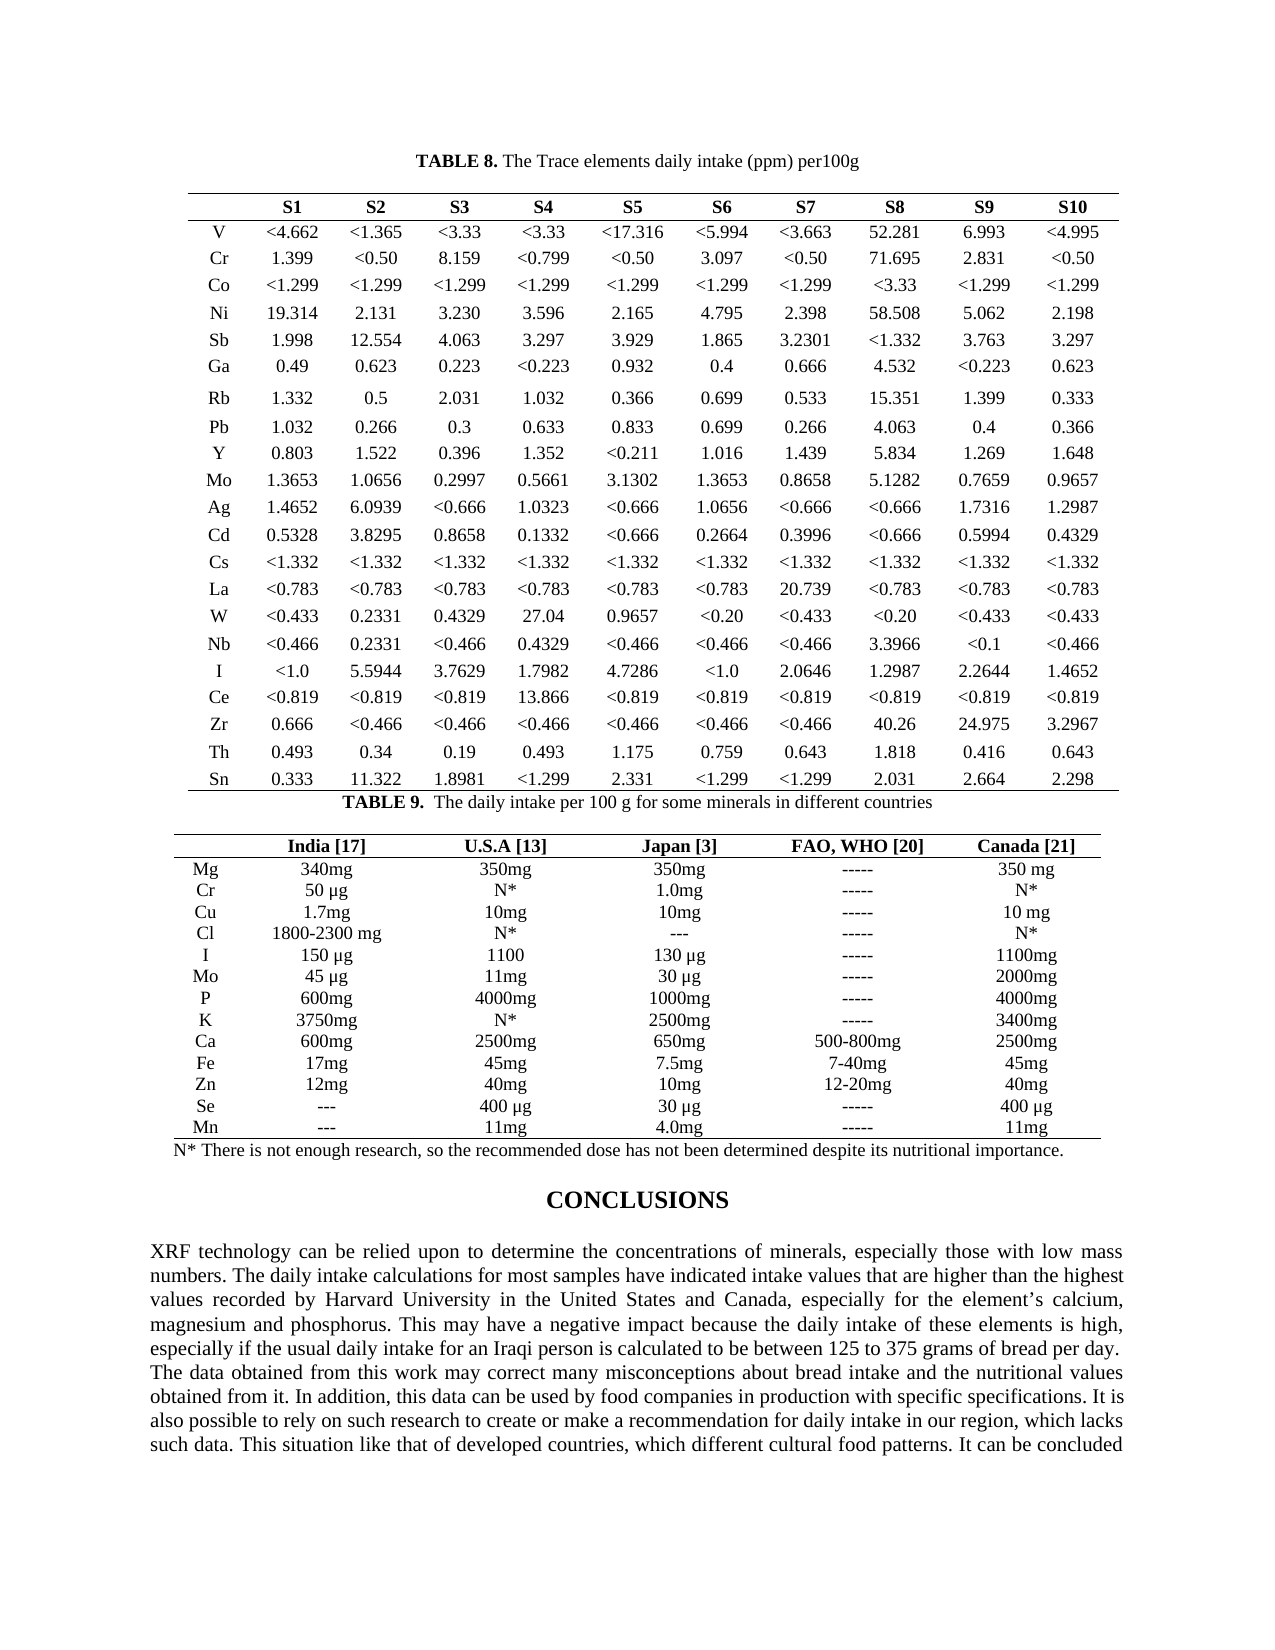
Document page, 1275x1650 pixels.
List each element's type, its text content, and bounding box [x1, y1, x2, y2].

table_cell 10mg [595, 901, 764, 922]
table_cell 0.8658 [764, 469, 847, 496]
table_cell 11.322 [334, 768, 417, 790]
table_cell N* [951, 879, 1101, 901]
table_cell <3.33 [847, 274, 942, 302]
table_cell 1.399 [942, 387, 1026, 416]
table_cell 0.932 [585, 355, 680, 387]
table_cell <0.819 [942, 686, 1026, 713]
table_cell <0.819 [680, 686, 763, 713]
table_cell 4.063 [418, 329, 501, 355]
table_cell <0.819 [334, 686, 417, 713]
table_cell <0.433 [1026, 605, 1119, 633]
table_cell 400 μg [951, 1095, 1101, 1116]
table_cell 11mg [416, 965, 595, 987]
table_cell 0.623 [334, 355, 417, 387]
table_cell <0.466 [250, 633, 334, 659]
table_cell 3.297 [501, 329, 585, 355]
table_cell 0.699 [680, 387, 763, 416]
table_cell <0.783 [250, 578, 334, 604]
table_cell Mo [188, 469, 250, 496]
table_cell 6.0939 [334, 496, 417, 524]
table_cell 4.795 [680, 302, 763, 328]
table_cell 5.1282 [847, 469, 942, 496]
table_cell Mg [174, 858, 237, 879]
table_cell 0.643 [764, 741, 847, 768]
table_cell 0.5 [334, 387, 417, 416]
table_cell 1.2987 [847, 660, 942, 686]
table_cell Ni [188, 302, 250, 328]
table_cell 0.493 [250, 741, 334, 768]
table_cell 350mg [595, 858, 764, 879]
table_cell 19.314 [250, 302, 334, 328]
table_cell 45mg [951, 1052, 1101, 1073]
table_cell 1100mg [951, 944, 1101, 965]
table_cell Ca [174, 1030, 237, 1052]
table_cell 400 μg [416, 1095, 595, 1116]
table_cell 40mg [416, 1073, 595, 1095]
table_cell 1.3653 [680, 469, 763, 496]
table_cell 17mg [237, 1052, 416, 1073]
table_cell 2500mg [951, 1030, 1101, 1052]
table_cell Sb [188, 329, 250, 355]
table_cell 1.7mg [237, 901, 416, 922]
table_cell ----- [764, 1095, 951, 1116]
table_cell <1.332 [250, 551, 334, 578]
table_cell 650mg [595, 1030, 764, 1052]
table_cell 2.831 [942, 247, 1026, 273]
table_cell <0.783 [847, 578, 942, 604]
table_cell 3.2301 [764, 329, 847, 355]
table_cell 5.062 [942, 302, 1026, 328]
table_cell 15.351 [847, 387, 942, 416]
table_cell 0.366 [1026, 416, 1119, 442]
table_cell <0.50 [585, 247, 680, 273]
table_cell <0.819 [585, 686, 680, 713]
table_cell <0.466 [334, 713, 417, 741]
table_cell <0.433 [250, 605, 334, 633]
table_cell <0.783 [418, 578, 501, 604]
table_cell 3.230 [418, 302, 501, 328]
table_cell 0.396 [418, 442, 501, 469]
table_cell 0.833 [585, 416, 680, 442]
table_cell N* [416, 879, 595, 901]
table_cell --- [237, 1095, 416, 1116]
table_cell 2.331 [585, 768, 680, 790]
table_cell 0.623 [1026, 355, 1119, 387]
table_cell 350 mg [951, 858, 1101, 879]
table_cell 12mg [237, 1073, 416, 1095]
table_cell Ce [188, 686, 250, 713]
table_cell Cs [188, 551, 250, 578]
table_cell <0.783 [680, 578, 763, 604]
table_cell <1.299 [418, 274, 501, 302]
table_cell 5.834 [847, 442, 942, 469]
table_cell 0.699 [680, 416, 763, 442]
table_cell La [188, 578, 250, 604]
table_cell 0.4329 [1026, 524, 1119, 551]
table_cell 10 mg [951, 901, 1101, 922]
table_cell 1000mg [595, 987, 764, 1008]
table_cell ----- [764, 858, 951, 879]
table_cell P [174, 987, 237, 1008]
table_cell <3.663 [764, 221, 847, 247]
table_cell 30 μg [595, 1095, 764, 1116]
table_cell 0.266 [764, 416, 847, 442]
table_cell 30 μg [595, 965, 764, 987]
table_cell 3.7629 [418, 660, 501, 686]
table_cell ----- [764, 1116, 951, 1138]
text XRF technology can be relied upon to determine the concentrations of minerals, especially those with low mass numbers. The daily intake calculations for most samples have indicated intake values that are higher than the highest values recorded by Harvard University in the United States and Canada, especially for the element’s calcium, magnesium and phosphorus. This may have a negative impact because the daily intake of these elements is high, especially if the usual daily intake for an Iraqi person is calculated to be between 125 to 375 grams of bread per day. [150, 1239, 1125, 1359]
table_cell 350mg [416, 858, 595, 879]
table_cell <1.332 [418, 551, 501, 578]
table_cell 12-20mg [764, 1073, 951, 1095]
table_cell 0.416 [942, 741, 1026, 768]
table_cell 1.332 [250, 387, 334, 416]
table_header FAO, WHO [20] [764, 835, 951, 857]
table_cell 20.739 [764, 578, 847, 604]
table_cell <1.332 [585, 551, 680, 578]
table_cell 1.998 [250, 329, 334, 355]
table_cell Mo [174, 965, 237, 987]
table_header S10 [1026, 194, 1119, 220]
table_cell 2.298 [1026, 768, 1119, 790]
table_cell <0.466 [680, 633, 763, 659]
table_cell <0.666 [764, 496, 847, 524]
table_cell K [174, 1009, 237, 1030]
table_header S8 [847, 194, 942, 220]
table_cell <0.819 [764, 686, 847, 713]
table_cell 2.664 [942, 768, 1026, 790]
table_cell 1.818 [847, 741, 942, 768]
table_cell 0.493 [501, 741, 585, 768]
table_cell <0.466 [418, 633, 501, 659]
table_cell <0.666 [585, 496, 680, 524]
table_cell ----- [764, 987, 951, 1008]
table_cell <0.20 [680, 605, 763, 633]
table_cell 3.2967 [1026, 713, 1119, 741]
table_cell 0.49 [250, 355, 334, 387]
table_cell <0.50 [334, 247, 417, 273]
table_cell 2.198 [1026, 302, 1119, 328]
table_cell <0.783 [1026, 578, 1119, 604]
table_cell 0.9657 [585, 605, 680, 633]
table_cell 2.031 [418, 387, 501, 416]
table_header S4 [501, 194, 585, 220]
table_cell 1.8981 [418, 768, 501, 790]
table_cell 130 μg [595, 944, 764, 965]
table_cell 2.0646 [764, 660, 847, 686]
table_cell 0.5661 [501, 469, 585, 496]
table_cell 13.866 [501, 686, 585, 713]
table_cell <1.299 [1026, 274, 1119, 302]
table_cell 0.2331 [334, 605, 417, 633]
table_cell 0.7659 [942, 469, 1026, 496]
table_cell 1.399 [250, 247, 334, 273]
table_cell <1.332 [764, 551, 847, 578]
table_cell <0.666 [847, 496, 942, 524]
table_cell 11mg [416, 1116, 595, 1138]
table_cell <1.332 [501, 551, 585, 578]
table_cell <0.223 [501, 355, 585, 387]
table_cell <1.299 [250, 274, 334, 302]
table_cell <1.299 [501, 274, 585, 302]
table_cell 1.648 [1026, 442, 1119, 469]
table_cell <0.466 [418, 713, 501, 741]
table_cell 6.993 [942, 221, 1026, 247]
table_cell <1.299 [942, 274, 1026, 302]
table_cell <0.783 [334, 578, 417, 604]
table_header S3 [418, 194, 501, 220]
table_cell 0.4 [680, 355, 763, 387]
table_cell 0.3 [418, 416, 501, 442]
table_cell 11mg [951, 1116, 1101, 1138]
table_cell 7-40mg [764, 1052, 951, 1073]
table_cell 1.865 [680, 329, 763, 355]
table_cell 1.7982 [501, 660, 585, 686]
table_cell <1.332 [680, 551, 763, 578]
table_cell 0.2997 [418, 469, 501, 496]
table_cell 71.695 [847, 247, 942, 273]
table_cell <4.995 [1026, 221, 1119, 247]
table_cell 0.4329 [418, 605, 501, 633]
table_cell 1.016 [680, 442, 763, 469]
table_cell <1.299 [501, 768, 585, 790]
table_cell 1.4652 [1026, 660, 1119, 686]
table_cell ----- [764, 879, 951, 901]
table_cell 1.175 [585, 741, 680, 768]
table_cell 1.522 [334, 442, 417, 469]
table_cell <0.666 [418, 496, 501, 524]
table_cell <0.433 [764, 605, 847, 633]
table_cell <1.332 [847, 551, 942, 578]
table_cell 1.032 [250, 416, 334, 442]
table_cell Th [188, 741, 250, 768]
table_cell 1.2987 [1026, 496, 1119, 524]
table_cell <5.994 [680, 221, 763, 247]
table_cell 45mg [416, 1052, 595, 1073]
table_cell 45 μg [237, 965, 416, 987]
table_cell <4.662 [250, 221, 334, 247]
table_header S9 [942, 194, 1026, 220]
table_cell <0.819 [1026, 686, 1119, 713]
table_cell 4.0mg [595, 1116, 764, 1138]
table_cell 2.131 [334, 302, 417, 328]
table_cell <1.299 [764, 274, 847, 302]
table_cell <0.466 [1026, 633, 1119, 659]
table_cell 3.763 [942, 329, 1026, 355]
table_cell 2500mg [416, 1030, 595, 1052]
table_cell 1800-2300 mg [237, 922, 416, 944]
table_header Canada [21] [951, 835, 1101, 857]
table_cell <1.299 [680, 768, 763, 790]
table_cell <3.33 [501, 221, 585, 247]
text TABLE 9. The daily intake per 100 g for some minerals in different countries [150, 791, 1125, 812]
table_cell Se [174, 1095, 237, 1116]
table_cell 600mg [237, 1030, 416, 1052]
table_cell Fe [174, 1052, 237, 1073]
table_cell <1.332 [847, 329, 942, 355]
table_cell 1.032 [501, 387, 585, 416]
table_cell Zr [188, 713, 250, 741]
table_cell ----- [764, 922, 951, 944]
table_cell 1.0323 [501, 496, 585, 524]
table_cell 0.803 [250, 442, 334, 469]
table_cell <0.783 [501, 578, 585, 604]
table_cell 0.633 [501, 416, 585, 442]
table_cell 1.269 [942, 442, 1026, 469]
table_cell 1.352 [501, 442, 585, 469]
table_cell 3.3966 [847, 633, 942, 659]
table_cell 1.3653 [250, 469, 334, 496]
table_cell Cd [188, 524, 250, 551]
table_cell <1.299 [680, 274, 763, 302]
table_cell 340mg [237, 858, 416, 879]
table_cell <0.819 [418, 686, 501, 713]
table_cell 1.0mg [595, 879, 764, 901]
table_cell 40.26 [847, 713, 942, 741]
table_cell 0.643 [1026, 741, 1119, 768]
table_cell 1.4652 [250, 496, 334, 524]
table_cell 0.19 [418, 741, 501, 768]
table_cell Cr [188, 247, 250, 273]
table_cell 0.759 [680, 741, 763, 768]
table_cell W [188, 605, 250, 633]
table_cell 10mg [416, 901, 595, 922]
table_cell Nb [188, 633, 250, 659]
table_cell <0.466 [680, 713, 763, 741]
table_cell 2.398 [764, 302, 847, 328]
table_cell 0.266 [334, 416, 417, 442]
table_cell 4.063 [847, 416, 942, 442]
table_cell 2.2644 [942, 660, 1026, 686]
table_cell 58.508 [847, 302, 942, 328]
table_cell <1.299 [585, 274, 680, 302]
table_cell Zn [174, 1073, 237, 1095]
table_cell 3.929 [585, 329, 680, 355]
table_cell 4000mg [951, 987, 1101, 1008]
table_cell <0.666 [847, 524, 942, 551]
table_cell <0.799 [501, 247, 585, 273]
table_header S1 [250, 194, 334, 220]
subtitle Conclusions [150, 1186, 1125, 1214]
table_cell <17.316 [585, 221, 680, 247]
table_cell Co [188, 274, 250, 302]
table_cell 0.9657 [1026, 469, 1119, 496]
table_cell <0.466 [501, 713, 585, 741]
table_cell <0.666 [585, 524, 680, 551]
table_cell Ag [188, 496, 250, 524]
table_cell <0.433 [942, 605, 1026, 633]
table_cell 0.333 [250, 768, 334, 790]
table_cell 0.666 [764, 355, 847, 387]
table_cell <0.466 [585, 633, 680, 659]
table_cell 2.165 [585, 302, 680, 328]
table_header [174, 835, 237, 857]
table_cell Y [188, 442, 250, 469]
table_cell 50 μg [237, 879, 416, 901]
table_cell 3400mg [951, 1009, 1101, 1030]
table_header S6 [680, 194, 763, 220]
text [150, 1359, 1125, 1456]
table_cell 3750mg [237, 1009, 416, 1030]
table_cell 1.439 [764, 442, 847, 469]
table_cell 600mg [237, 987, 416, 1008]
table_cell 4.532 [847, 355, 942, 387]
table_cell I [188, 660, 250, 686]
table_cell <0.50 [1026, 247, 1119, 273]
table_cell 4.7286 [585, 660, 680, 686]
table_cell 1.0656 [680, 496, 763, 524]
table_cell I [174, 944, 237, 965]
table_cell 1.0656 [334, 469, 417, 496]
table_header Japan [3] [595, 835, 764, 857]
table_cell 0.666 [250, 713, 334, 741]
table_cell 0.4329 [501, 633, 585, 659]
table_cell 3.097 [680, 247, 763, 273]
table_cell <0.1 [942, 633, 1026, 659]
text N* There is not enough research, so the recommended dose has not been determined despite its nutritional importance. [150, 1139, 1125, 1161]
table_cell 40mg [951, 1073, 1101, 1095]
table_cell 1.7316 [942, 496, 1026, 524]
table_cell <0.819 [847, 686, 942, 713]
table_cell V [188, 221, 250, 247]
table_cell <0.20 [847, 605, 942, 633]
table_cell <1.299 [334, 274, 417, 302]
table_cell 10mg [595, 1073, 764, 1095]
table_cell N* [416, 1009, 595, 1030]
table_cell 0.333 [1026, 387, 1119, 416]
table_cell 1100 [416, 944, 595, 965]
table_cell 0.3996 [764, 524, 847, 551]
table_cell 0.1332 [501, 524, 585, 551]
table_header S7 [764, 194, 847, 220]
table_cell Cl [174, 922, 237, 944]
table_cell <0.466 [764, 633, 847, 659]
table_cell 3.1302 [585, 469, 680, 496]
table_cell <1.332 [1026, 551, 1119, 578]
table_cell 2.031 [847, 768, 942, 790]
table_cell Sn [188, 768, 250, 790]
table_cell --- [595, 922, 764, 944]
table_header [188, 194, 250, 220]
table_cell 0.8658 [418, 524, 501, 551]
table_cell ----- [764, 965, 951, 987]
table_cell 5.5944 [334, 660, 417, 686]
table_cell 0.5994 [942, 524, 1026, 551]
table_cell 0.4 [942, 416, 1026, 442]
table_cell 0.2664 [680, 524, 763, 551]
table_cell 0.2331 [334, 633, 417, 659]
table_cell 8.159 [418, 247, 501, 273]
table_cell ----- [764, 944, 951, 965]
table_cell <1.0 [250, 660, 334, 686]
table_cell N* [951, 922, 1101, 944]
table_cell <1.365 [334, 221, 417, 247]
table_cell Ga [188, 355, 250, 387]
table_cell ----- [764, 901, 951, 922]
table_cell 7.5mg [595, 1052, 764, 1073]
table_cell <1.299 [764, 768, 847, 790]
table_cell <1.332 [942, 551, 1026, 578]
table_cell 0.366 [585, 387, 680, 416]
table_cell Cr [174, 879, 237, 901]
table_cell 3.297 [1026, 329, 1119, 355]
table_cell ----- [764, 1009, 951, 1030]
text TABLE 8. The Trace elements daily intake (ppm) per100g [150, 150, 1125, 172]
table_cell <0.223 [942, 355, 1026, 387]
table_cell 3.596 [501, 302, 585, 328]
table_cell <3.33 [418, 221, 501, 247]
table_cell 4000mg [416, 987, 595, 1008]
table_cell <0.50 [764, 247, 847, 273]
table_cell 0.223 [418, 355, 501, 387]
table_header India [17] [237, 835, 416, 857]
table_cell 500-800mg [764, 1030, 951, 1052]
table_cell 2500mg [595, 1009, 764, 1030]
table_cell 0.34 [334, 741, 417, 768]
table_cell <0.783 [942, 578, 1026, 604]
table_cell 52.281 [847, 221, 942, 247]
table_cell <0.466 [585, 713, 680, 741]
table_cell <0.466 [764, 713, 847, 741]
table_cell 12.554 [334, 329, 417, 355]
table_cell <0.783 [585, 578, 680, 604]
table_cell --- [237, 1116, 416, 1138]
table_cell 3.8295 [334, 524, 417, 551]
table_cell Cu [174, 901, 237, 922]
table_cell Pb [188, 416, 250, 442]
table_header S5 [585, 194, 680, 220]
table_cell 0.5328 [250, 524, 334, 551]
table_cell <1.0 [680, 660, 763, 686]
table_cell <0.211 [585, 442, 680, 469]
table_cell 150 μg [237, 944, 416, 965]
table_header U.S.A [13] [416, 835, 595, 857]
table_header S2 [334, 194, 417, 220]
table_cell Rb [188, 387, 250, 416]
table_cell 2000mg [951, 965, 1101, 987]
table_cell 24.975 [942, 713, 1026, 741]
table_cell N* [416, 922, 595, 944]
table_cell <0.819 [250, 686, 334, 713]
table_cell 0.533 [764, 387, 847, 416]
table_cell 27.04 [501, 605, 585, 633]
table_cell <1.332 [334, 551, 417, 578]
table_cell Mn [174, 1116, 237, 1138]
